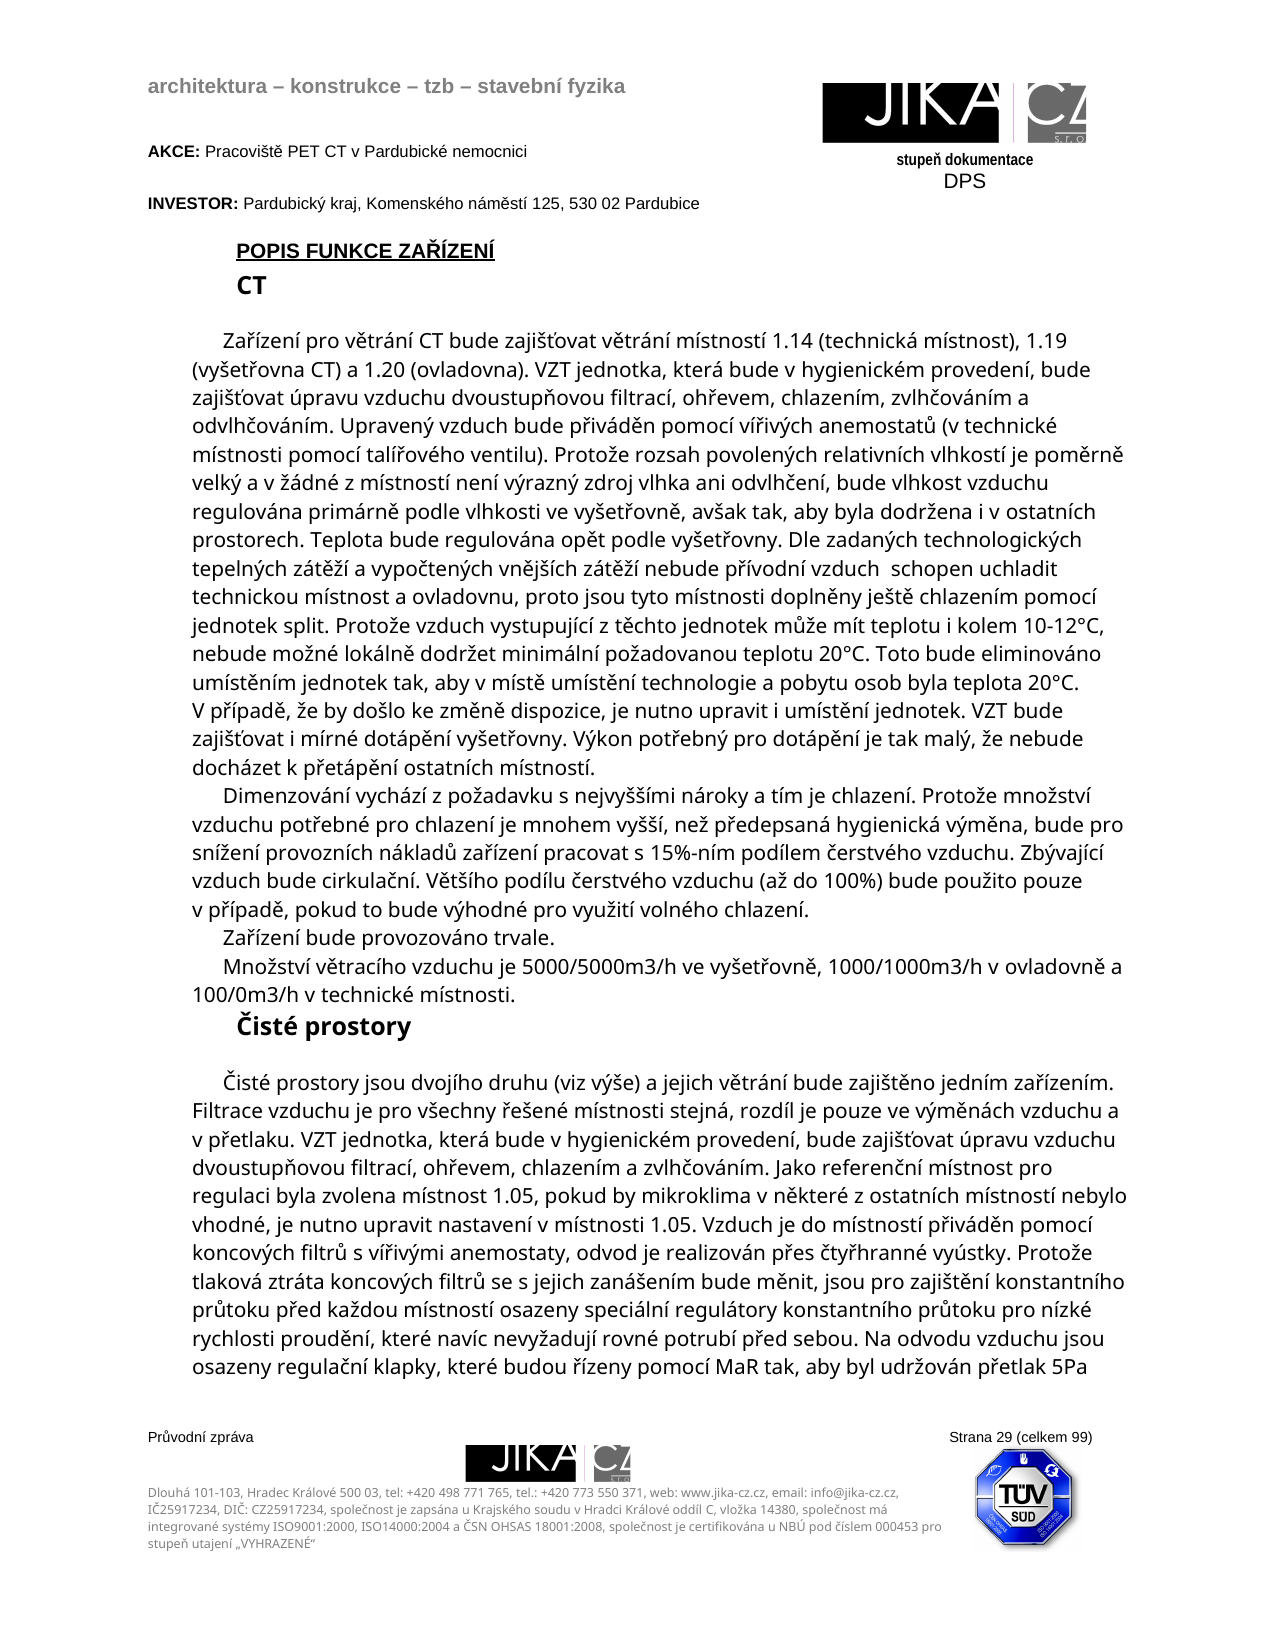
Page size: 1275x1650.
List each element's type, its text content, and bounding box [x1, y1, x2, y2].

text Dimenzování vychází z požadavku s nejvyššími nároky a tím je chlazení. Protože množství vzduchu potřebné pro chlazení je mnohem vyšší, než předepsaná hygienická výměna, bude pro snížení provozních nákladů zařízení pracovat s 15%-ním podílem čerstvého vzduchu. Zbývající vzduch bude cirkulační. Většího podílu čerstvého vzduchu (až do 100%) bude použito pouze v případě, pokud to bude výhodné pro využití volného chlazení. [192, 781, 1127, 923]
text POPIS FUNKCE ZAŘÍZENÍ [148, 238, 1127, 262]
text CT [148, 267, 1127, 301]
text Zařízení bude provozováno trvale. [192, 923, 1127, 952]
text Množství větracího vzduchu je 5000/5000m3/h ve vyšetřovně, 1000/1000m3/h v ovladovně a 100/0m3/h v technické místnosti. [192, 952, 1127, 1009]
picture [822, 83, 1087, 143]
picture [465, 1445, 631, 1482]
picture [972, 1445, 1083, 1552]
text Zařízení pro větrání CT bude zajišťovat větrání místností 1.14 (technická místnost), 1.19 (vyšetřovna CT) a 1.20 (ovladovna). VZT jednotka, která bude v hygienickém provedení, bude zajišťovat úpravu vzduchu dvoustupňovou filtrací, ohřevem, chlazením, zvlhčováním a odvlhčováním. Upravený vzduch bude přiváděn pomocí vířivých anemostatů (v technické místnosti pomocí talířového ventilu). Protože rozsah povolených relativních vlhkostí je poměrně velký a v žádné z místností není výrazný zdroj vlhka ani odvlhčení, bude vlhkost vzduchu regulována primárně podle vlhkosti ve vyšetřovně, avšak tak, aby byla dodržena i v ostatních prostorech. Teplota bude regulována opět podle vyšetřovny. Dle zadaných technologických tepelných zátěží a vypočtených vnějších zátěží nebude přívodní vzduch schopen uchladit technickou místnost a ovladovnu, proto jsou tyto místnosti doplněny ještě chlazením pomocí jednotek split. Protože vzduch vystupující z těchto jednotek může mít teplotu i kolem 10-12°C, nebude možné lokálně dodržet minimální požadovanou teplotu 20°C. Toto bude eliminováno umístěním jednotek tak, aby v místě umístění technologie a pobytu osob byla teplota 20°C. V případě, že by došlo ke změně dispozice, je nutno upravit i umístění jednotek. VZT bude zajišťovat i mírné dotápění vyšetřovny. Výkon potřebný pro dotápění je tak malý, že nebude docházet k přetápění ostatních místností. [192, 326, 1127, 781]
text Čisté prostory [148, 1009, 1127, 1043]
